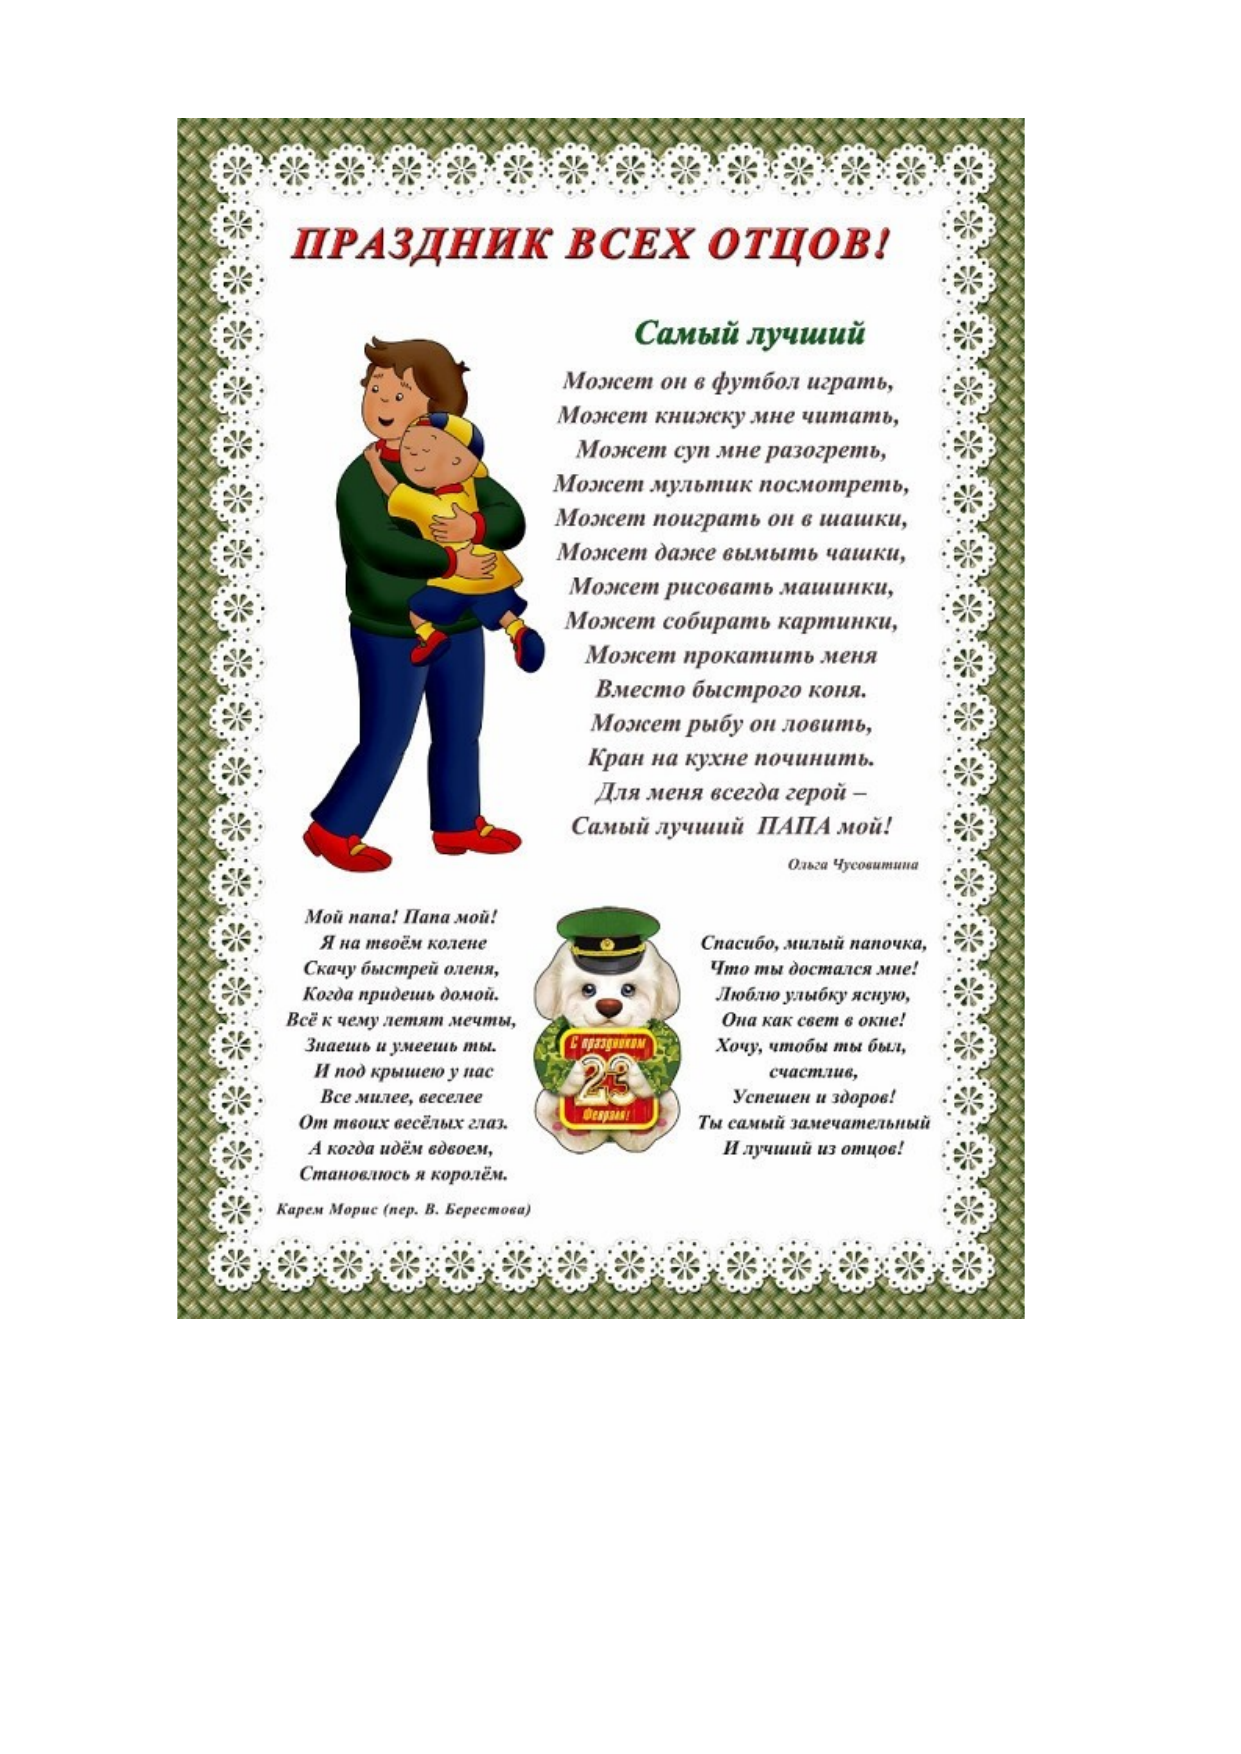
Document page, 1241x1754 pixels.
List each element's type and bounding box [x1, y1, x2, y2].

picture [177, 118, 1025, 1319]
